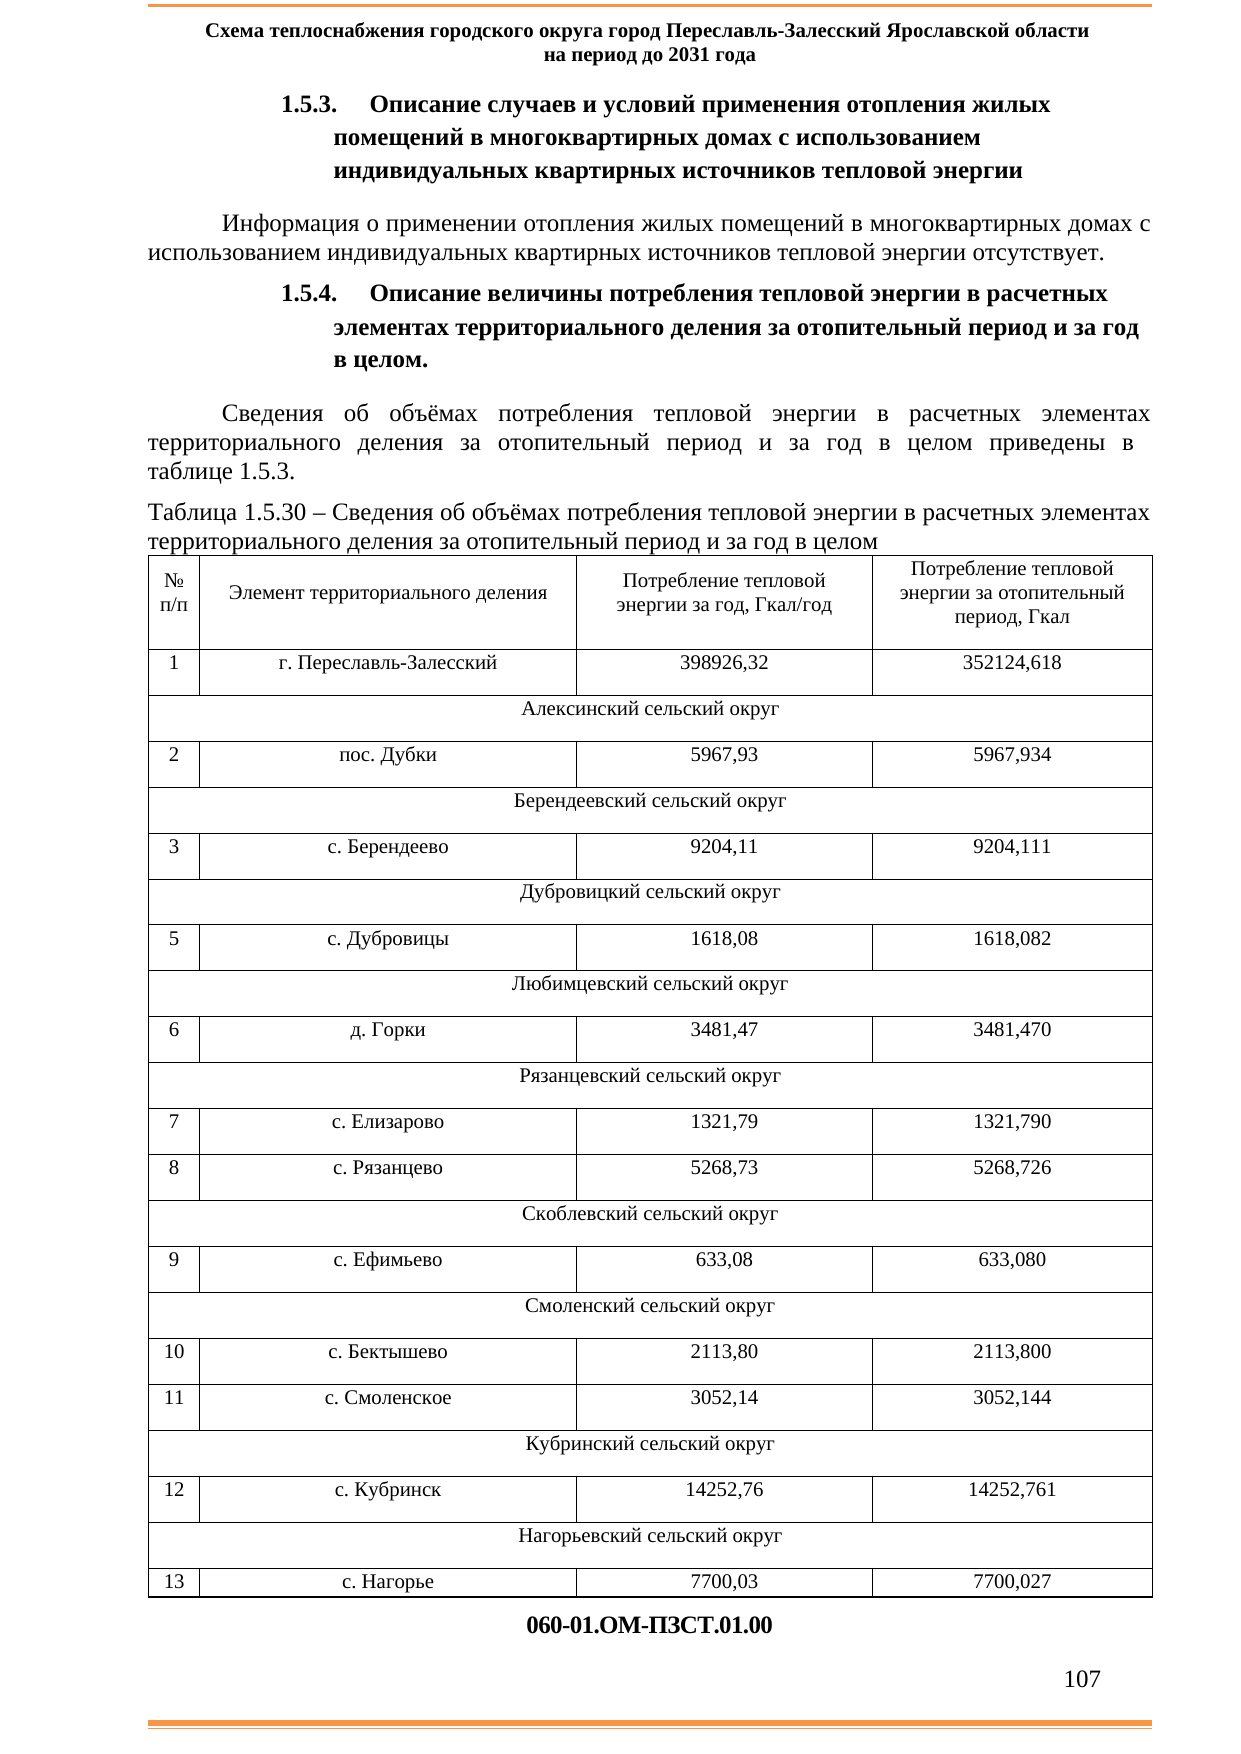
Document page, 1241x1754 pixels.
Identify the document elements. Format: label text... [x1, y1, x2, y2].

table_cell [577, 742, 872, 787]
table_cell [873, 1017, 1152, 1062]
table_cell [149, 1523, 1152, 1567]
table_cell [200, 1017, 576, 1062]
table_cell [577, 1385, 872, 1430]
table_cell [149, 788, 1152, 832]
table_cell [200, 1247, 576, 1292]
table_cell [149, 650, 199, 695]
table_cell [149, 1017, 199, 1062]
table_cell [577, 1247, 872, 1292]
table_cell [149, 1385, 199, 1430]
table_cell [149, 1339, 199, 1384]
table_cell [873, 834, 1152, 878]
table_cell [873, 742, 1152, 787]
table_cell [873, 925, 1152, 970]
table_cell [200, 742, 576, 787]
text Сведения об объёмах потребления тепловой энергии в расчетных элементах территориального деления за отопительный период и за год в целом приведены в таблице 1.5.3. [148, 398, 1152, 485]
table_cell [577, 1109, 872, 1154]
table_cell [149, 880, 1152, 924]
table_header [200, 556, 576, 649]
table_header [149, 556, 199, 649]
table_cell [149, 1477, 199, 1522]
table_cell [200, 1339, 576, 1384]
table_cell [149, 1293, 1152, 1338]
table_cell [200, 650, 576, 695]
text Таблица . – Сведения об объёмах потребления тепловой энергии в расчетных элементах территориального деления за отопительный период и за год в целом [148, 497, 1152, 555]
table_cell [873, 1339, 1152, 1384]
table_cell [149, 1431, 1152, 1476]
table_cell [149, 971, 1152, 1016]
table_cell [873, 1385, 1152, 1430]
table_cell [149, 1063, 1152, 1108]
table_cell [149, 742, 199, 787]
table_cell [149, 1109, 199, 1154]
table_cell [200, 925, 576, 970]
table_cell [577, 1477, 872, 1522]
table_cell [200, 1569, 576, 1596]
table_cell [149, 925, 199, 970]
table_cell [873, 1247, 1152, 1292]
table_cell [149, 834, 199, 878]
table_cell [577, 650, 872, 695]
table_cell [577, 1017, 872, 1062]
subtitle Описание величины потребления тепловой энергии в расчетных элементах территориального деления за отопительный период и за год в целом. [281, 278, 1152, 373]
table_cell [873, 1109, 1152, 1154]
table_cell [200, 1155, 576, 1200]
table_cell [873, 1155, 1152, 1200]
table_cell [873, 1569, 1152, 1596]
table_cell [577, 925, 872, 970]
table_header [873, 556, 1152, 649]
subtitle Описание случаев и условий применения отопления жилых помещений в многоквартирных домах с использованием индивидуальных квартирных источников тепловой энергии [281, 89, 1152, 183]
text Информация о применении отопления жилых помещений в многоквартирных домах с использованием индивидуальных квартирных источников тепловой энергии отсутствует. [148, 208, 1152, 266]
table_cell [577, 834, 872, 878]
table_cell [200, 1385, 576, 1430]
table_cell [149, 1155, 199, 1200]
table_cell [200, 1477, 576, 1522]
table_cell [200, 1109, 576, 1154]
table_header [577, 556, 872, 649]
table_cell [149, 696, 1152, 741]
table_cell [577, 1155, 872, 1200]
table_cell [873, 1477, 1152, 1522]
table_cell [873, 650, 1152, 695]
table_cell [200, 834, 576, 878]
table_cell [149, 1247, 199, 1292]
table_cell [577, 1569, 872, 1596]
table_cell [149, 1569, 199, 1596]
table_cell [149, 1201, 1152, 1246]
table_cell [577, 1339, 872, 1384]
